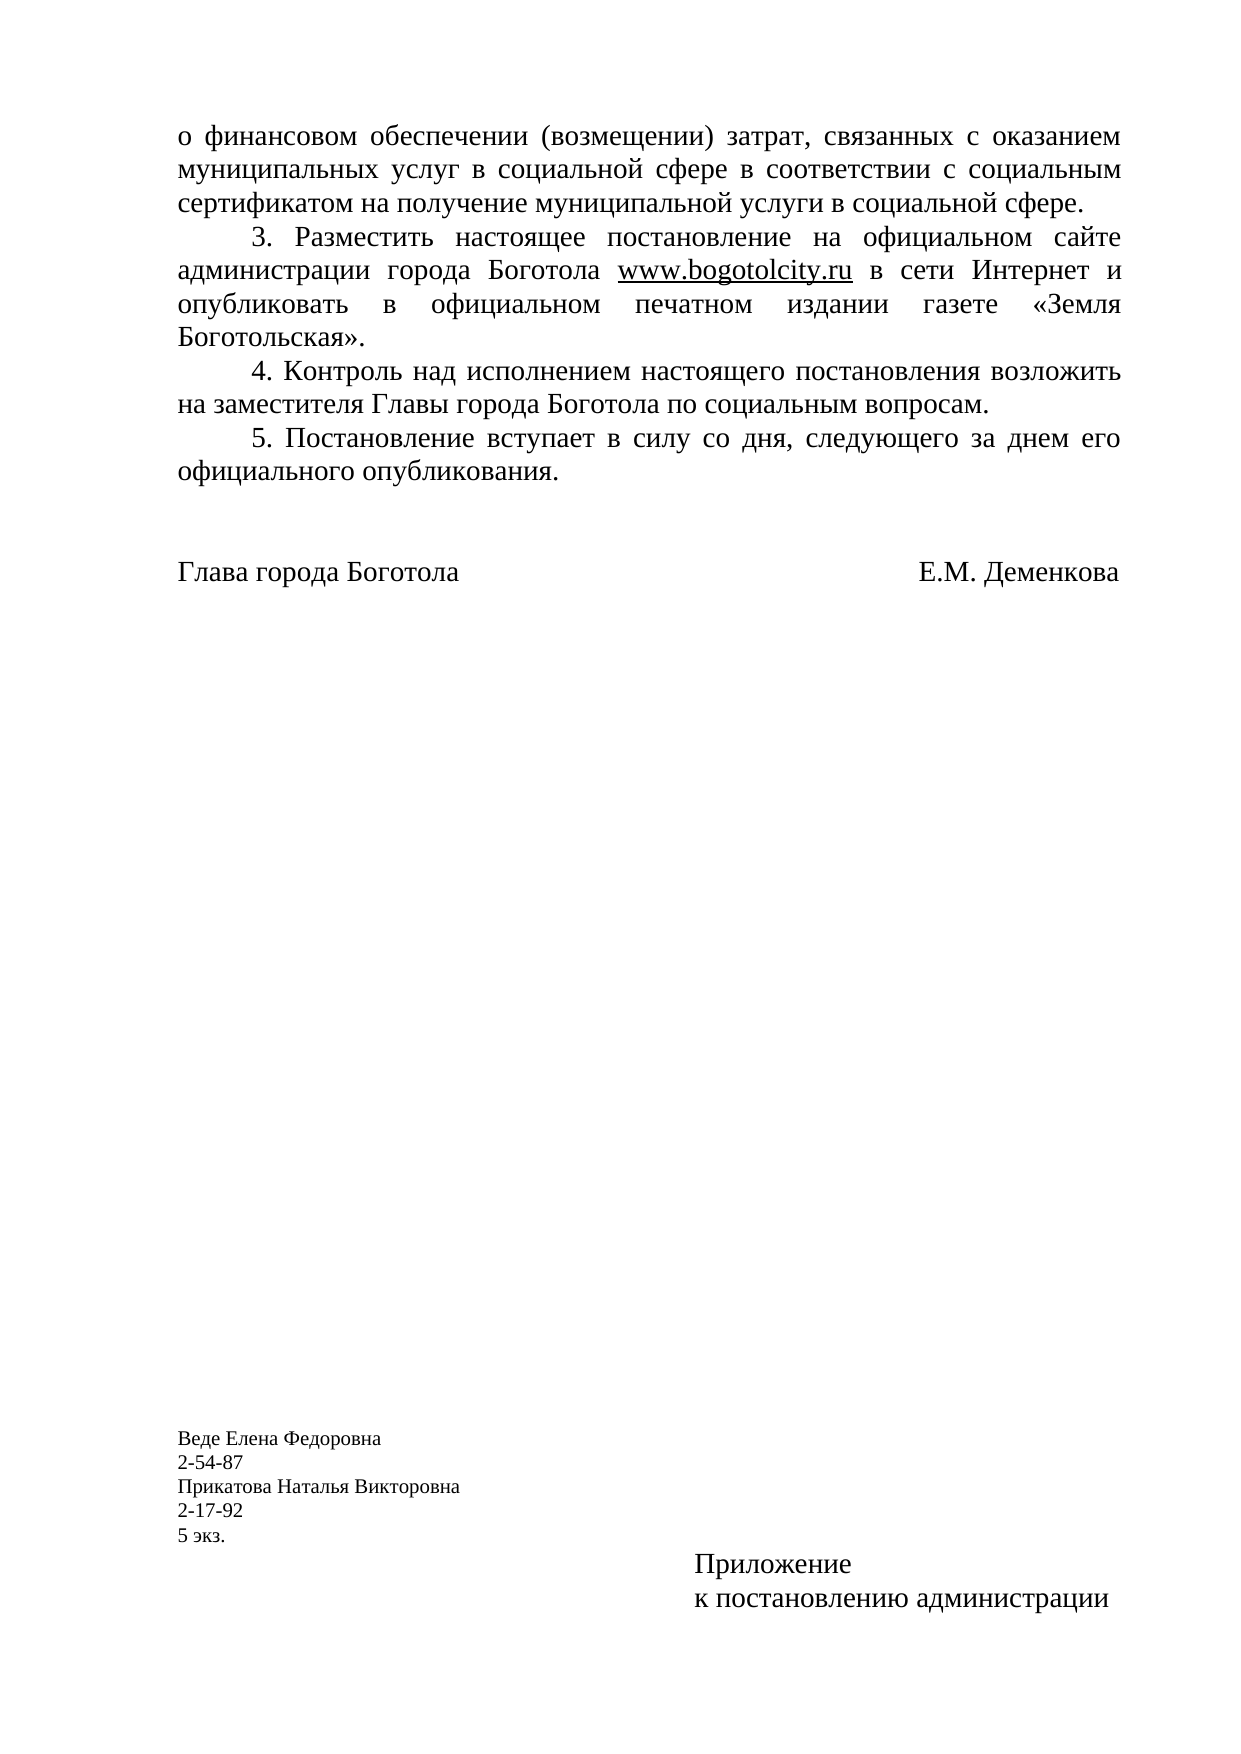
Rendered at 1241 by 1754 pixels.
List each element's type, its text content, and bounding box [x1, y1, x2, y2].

text 2-17-92 [177, 1498, 1122, 1522]
text Глава города Боготола Е.М. Деменкова [177, 554, 1122, 588]
text Приложение [177, 1547, 1122, 1580]
text Прикатова Наталья Викторовна [177, 1474, 1122, 1498]
text 4. Контроль над исполнением настоящего постановления возложить на заместителя Главы города Боготола по социальным вопросам. [177, 353, 1122, 420]
text к постановлению администрации [177, 1580, 1122, 1614]
text Веде Елена Федоровна [177, 1426, 1122, 1450]
text 3. Разместить настоящее постановление на официальном сайте администрации города Боготола www.bogotolcity.ru в сети Интернет и опубликовать в официальном печатном издании газете «Земля Боготольская». [177, 219, 1122, 353]
text 2-54-87 [177, 1450, 1122, 1474]
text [177, 118, 1122, 219]
text 5 экз. [177, 1522, 1122, 1547]
text 5. Постановление вступает в силу со дня, следующего за днем его официального опубликования. [177, 420, 1122, 487]
